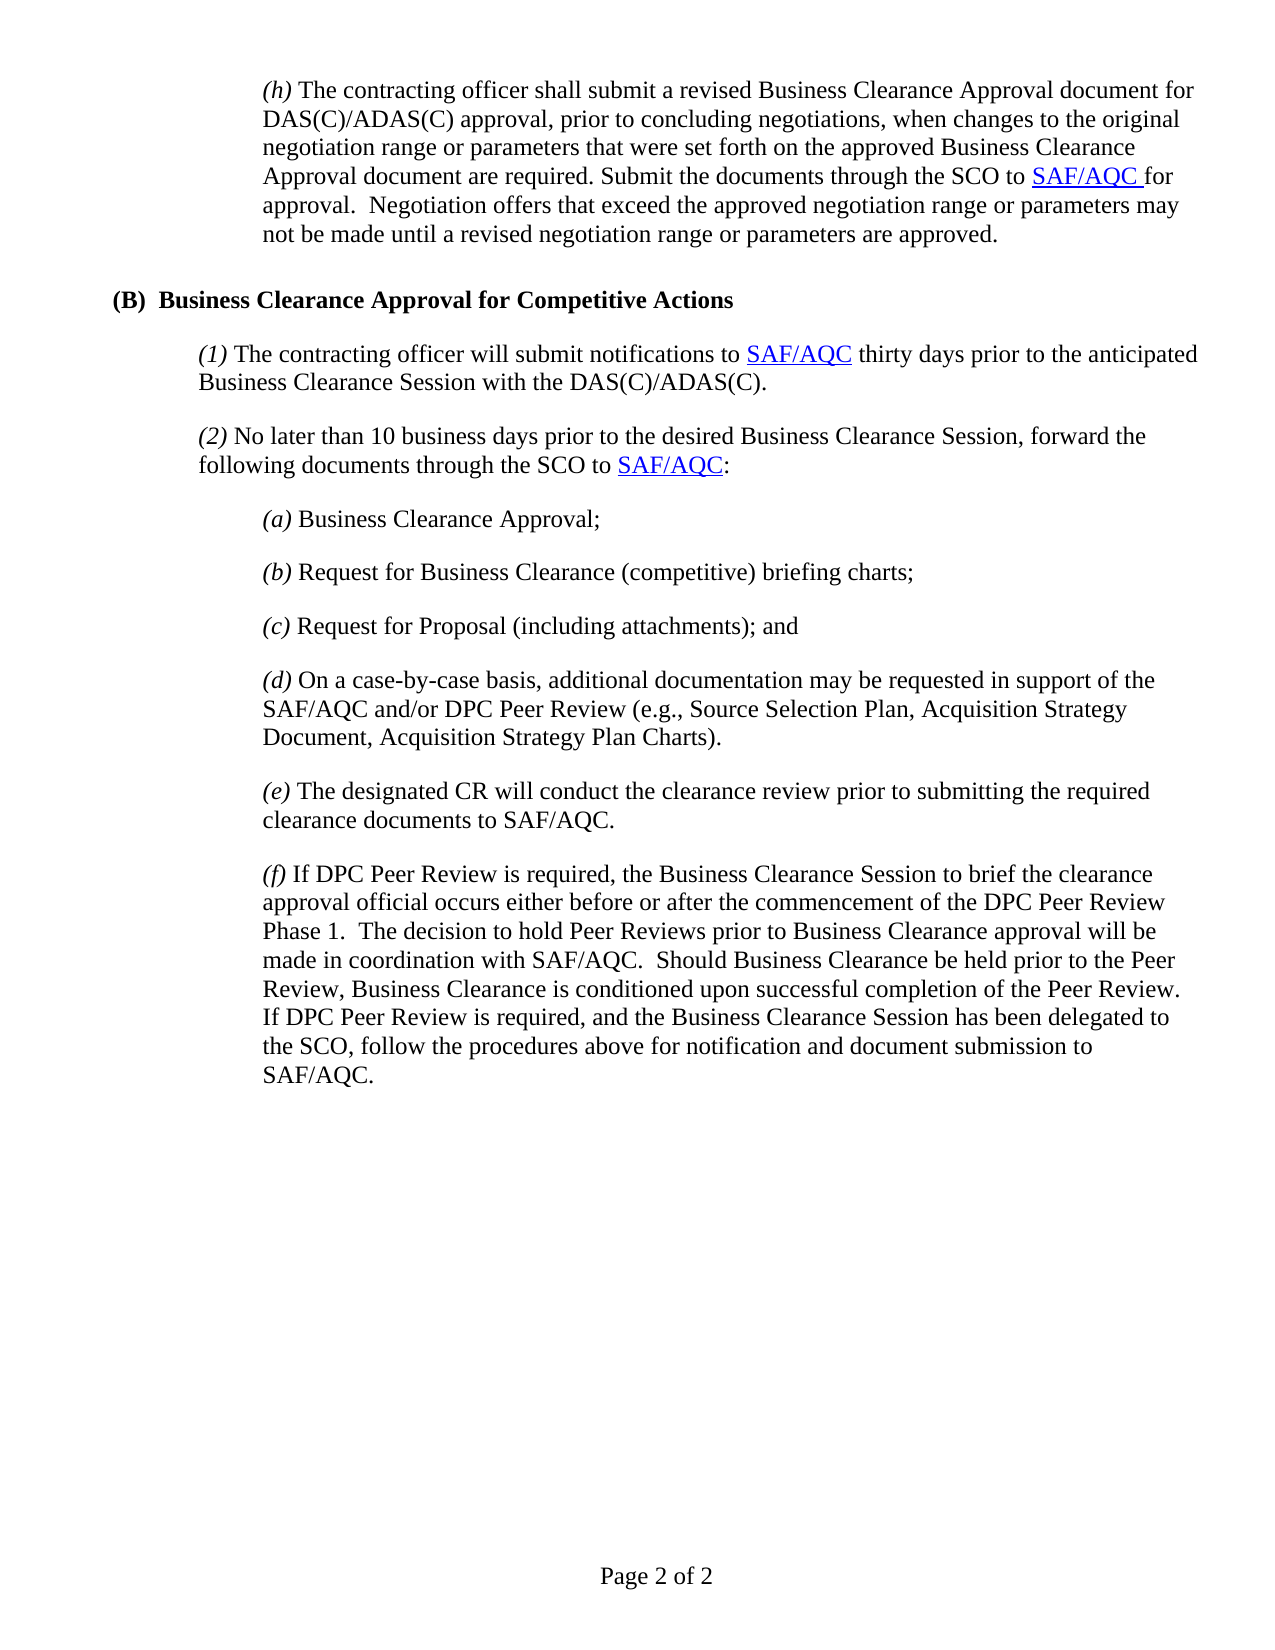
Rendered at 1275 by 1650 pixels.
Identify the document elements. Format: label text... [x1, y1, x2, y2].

list (e) The designated CR will conduct the clearance review prior to submitting the required clearance documents to SAF/AQC. [262, 776, 1200, 834]
list (f) If DPC Peer Review is required, the Business Clearance Session to brief the clearance approval official occurs either before or after the commencement of the DPC Peer Review Phase 1. The decision to hold Peer Reviews prior to Business Clearance approval will be made in coordination with SAF/AQC. Should Business Clearance be held prior to the Peer Review, Business Clearance is conditioned upon successful completion of the Peer Review. If DPC Peer Review is required, and the Business Clearance Session has been delegated to the SCO, follow the procedures above for notification and document submission to SAF/AQC. [262, 859, 1200, 1089]
list (c) Request for Proposal (including attachments); and [198, 611, 1200, 640]
list (b) Request for Business Clearance (competitive) briefing charts; [198, 557, 1200, 586]
list (1) The contracting officer will submit notifications to SAF/AQC thirty days prior to the anticipated Business Clearance Session with the DAS(C)/ADAS(C). [198, 339, 1200, 396]
list (2) No later than 10 business days prior to the desired Business Clearance Session, forward the following documents through the SCO to SAF/AQC: [198, 421, 1200, 479]
list (d) On a case-by-case basis, additional documentation may be requested in support of the SAF/AQC and/or DPC Peer Review (e.g., Source Selection Plan, Acquisition Strategy Document, Acquisition Strategy Plan Charts). [262, 665, 1200, 751]
list (h) The contracting officer shall submit a revised Business Clearance Approval document for DAS(C)/ADAS(C) approval, prior to concluding negotiations, when changes to the original negotiation range or parameters that were set forth on the approved Business Clearance Approval document are required. Submit the documents through the SCO to SAF/AQC for approval. Negotiation offers that exceed the approved negotiation range or parameters may not be made until a revised negotiation range or parameters are approved. [262, 75, 1200, 247]
subtitle (B) Business Clearance Approval for Competitive Actions [112, 285, 1200, 314]
list (a) Business Clearance Approval; [198, 504, 1200, 532]
